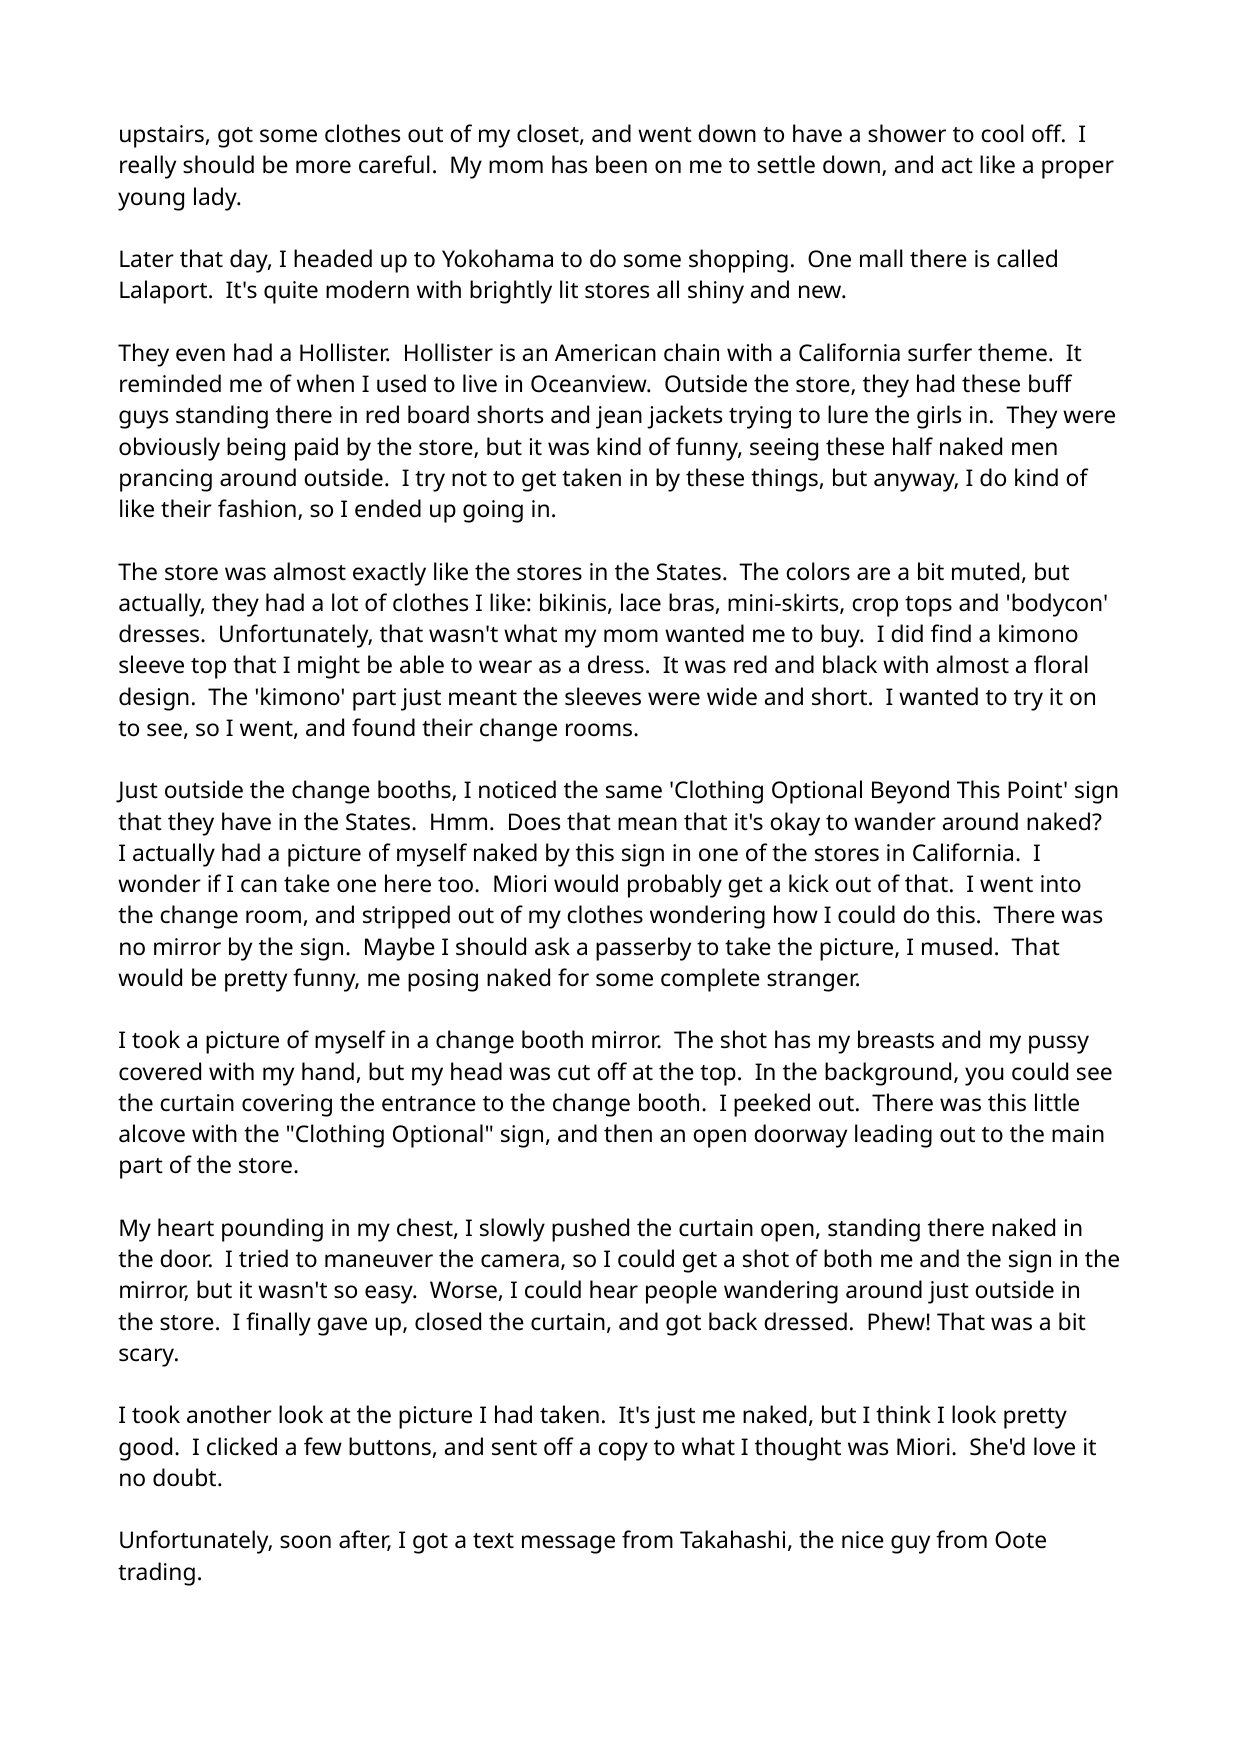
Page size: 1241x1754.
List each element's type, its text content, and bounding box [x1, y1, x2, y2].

text They even had a Hollister. Hollister is an American chain with a California surfer theme. It reminded me of when I used to live in Oceanview. Outside the store, they had these buff guys standing there in red board shorts and jean jackets trying to lure the girls in. They were obviously being paid by the store, but it was kind of funny, seeing these half naked men prancing around outside. I try not to get taken in by these things, but anyway, I do kind of like their fashion, so I ended up going in. [118, 337, 1122, 524]
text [118, 118, 1122, 212]
text The store was almost exactly like the stores in the States. The colors are a bit muted, but actually, they had a lot of clothes I like: bikinis, lace bras, mini-skirts, crop tops and 'bodycon' dresses. Unfortunately, that wasn't what my mom wanted me to buy. I did find a kimono sleeve top that I might be able to wear as a dress. It was red and black with almost a floral design. The 'kimono' part just meant the sleeves were wide and short. I wanted to try it on to see, so I went, and found their change rooms. [118, 556, 1122, 743]
text I took another look at the picture I had taken. It's just me naked, but I think I look pretty good. I clicked a few buttons, and sent off a copy to what I thought was Miori. She'd love it no doubt. [118, 1399, 1122, 1493]
text Unfortunately, soon after, I got a text message from Takahashi, the nice guy from Oote trading. [118, 1524, 1122, 1587]
text Later that day, I headed up to Yokohama to do some shopping. One mall there is called Lalaport. It's quite modern with brightly lit stores all shiny and new. [118, 243, 1122, 306]
text I took a picture of myself in a change booth mirror. The shot has my breasts and my pussy covered with my hand, but my head was cut off at the top. In the background, you could see the curtain covering the entrance to the change booth. I peeked out. There was this little alcove with the "Clothing Optional" sign, and then an open doorway leading out to the main part of the store. [118, 1024, 1122, 1181]
text My heart pounding in my chest, I slowly pushed the curtain open, standing there naked in the door. I tried to maneuver the camera, so I could get a shot of both me and the sign in the mirror, but it wasn't so easy. Worse, I could hear people wandering around just outside in the store. I finally gave up, closed the curtain, and got back dressed. Phew! That was a bit scary. [118, 1212, 1122, 1368]
text Just outside the change booths, I noticed the same 'Clothing Optional Beyond This Point' sign that they have in the States. Hmm. Does that mean that it's okay to wander around naked? I actually had a picture of myself naked by this sign in one of the stores in California. I wonder if I can take one here too. Miori would probably get a kick out of that. I went into the change room, and stripped out of my clothes wondering how I could do this. There was no mirror by the sign. Maybe I should ask a passerby to take the picture, I mused. That would be pretty funny, me posing naked for some complete stranger. [118, 774, 1122, 993]
